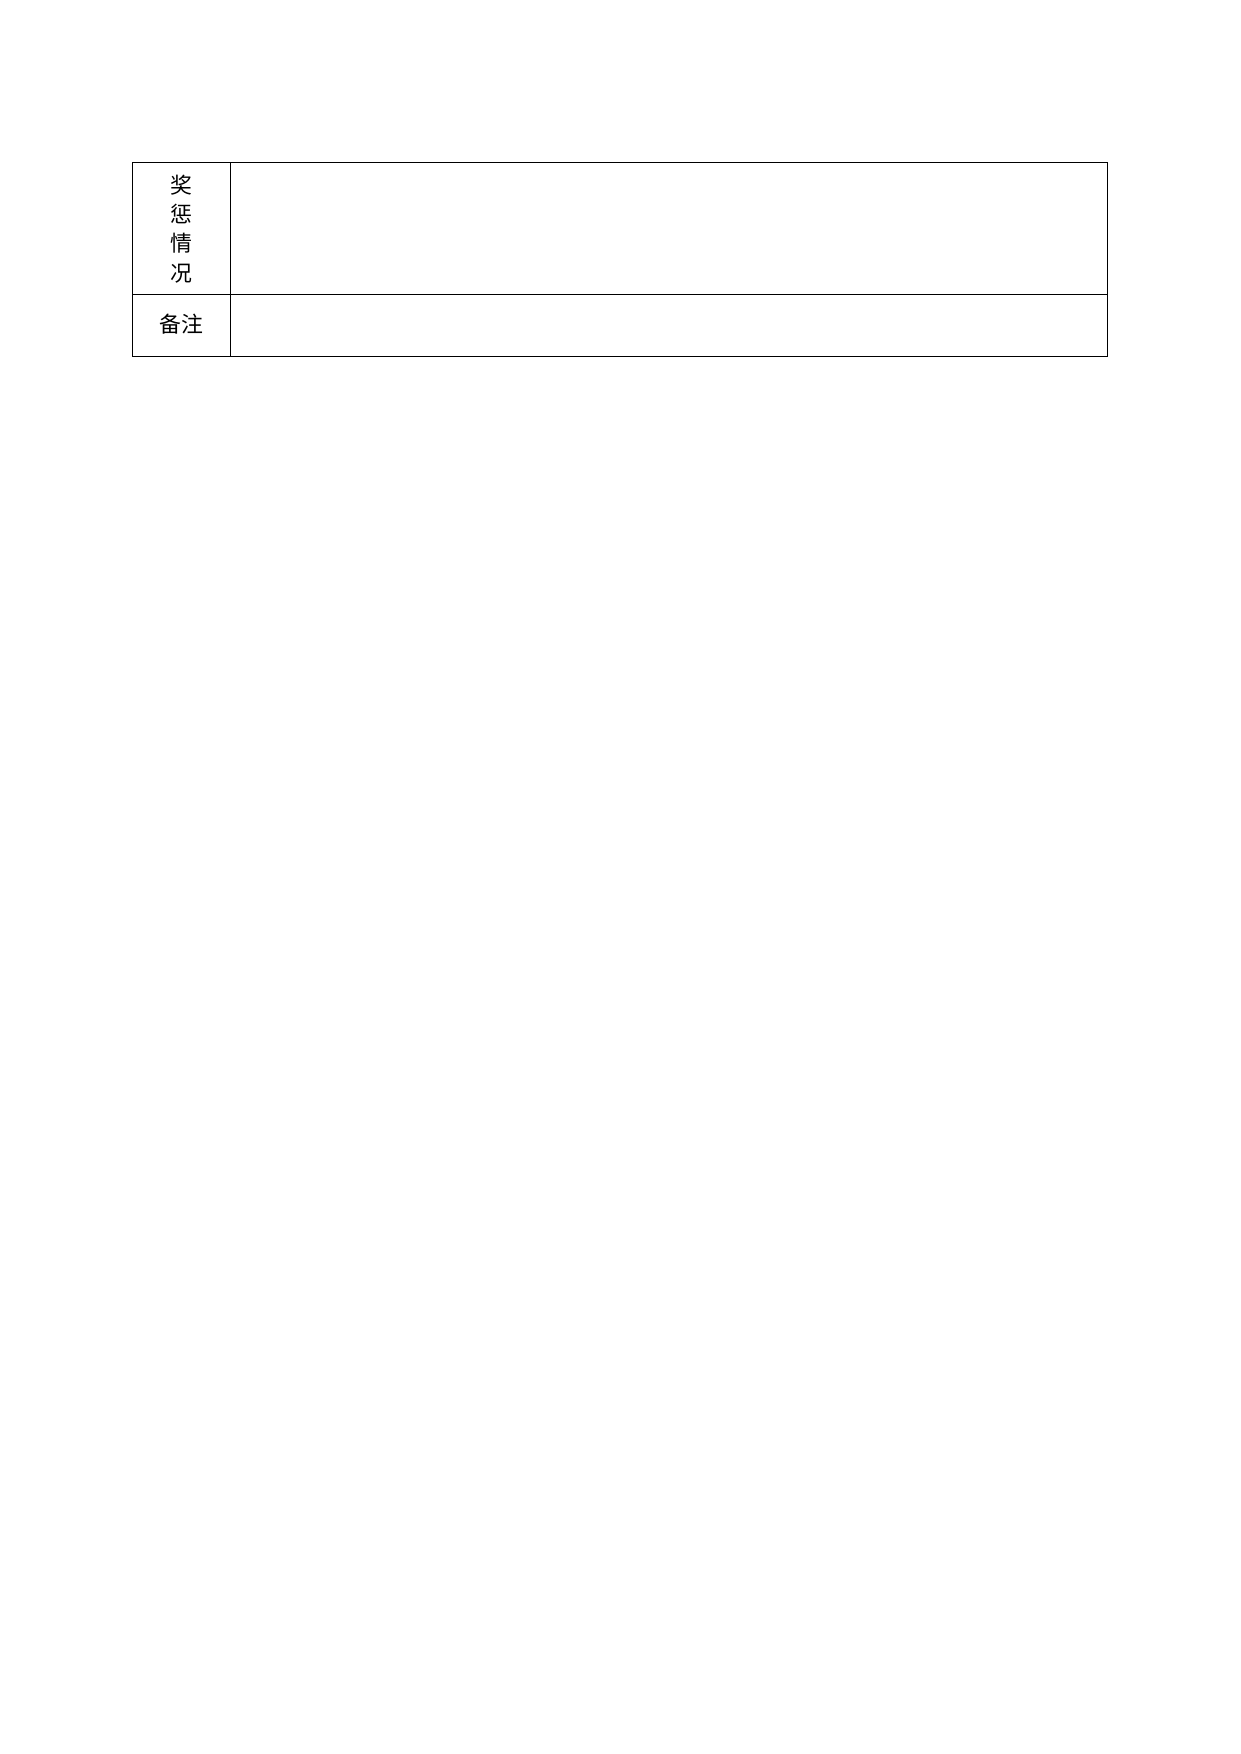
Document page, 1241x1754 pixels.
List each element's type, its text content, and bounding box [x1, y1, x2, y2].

table_cell 奖 惩 情 况 [133, 163, 230, 294]
table_cell [231, 295, 1107, 356]
table_cell [231, 163, 1107, 294]
table_cell 备注 [133, 295, 230, 356]
